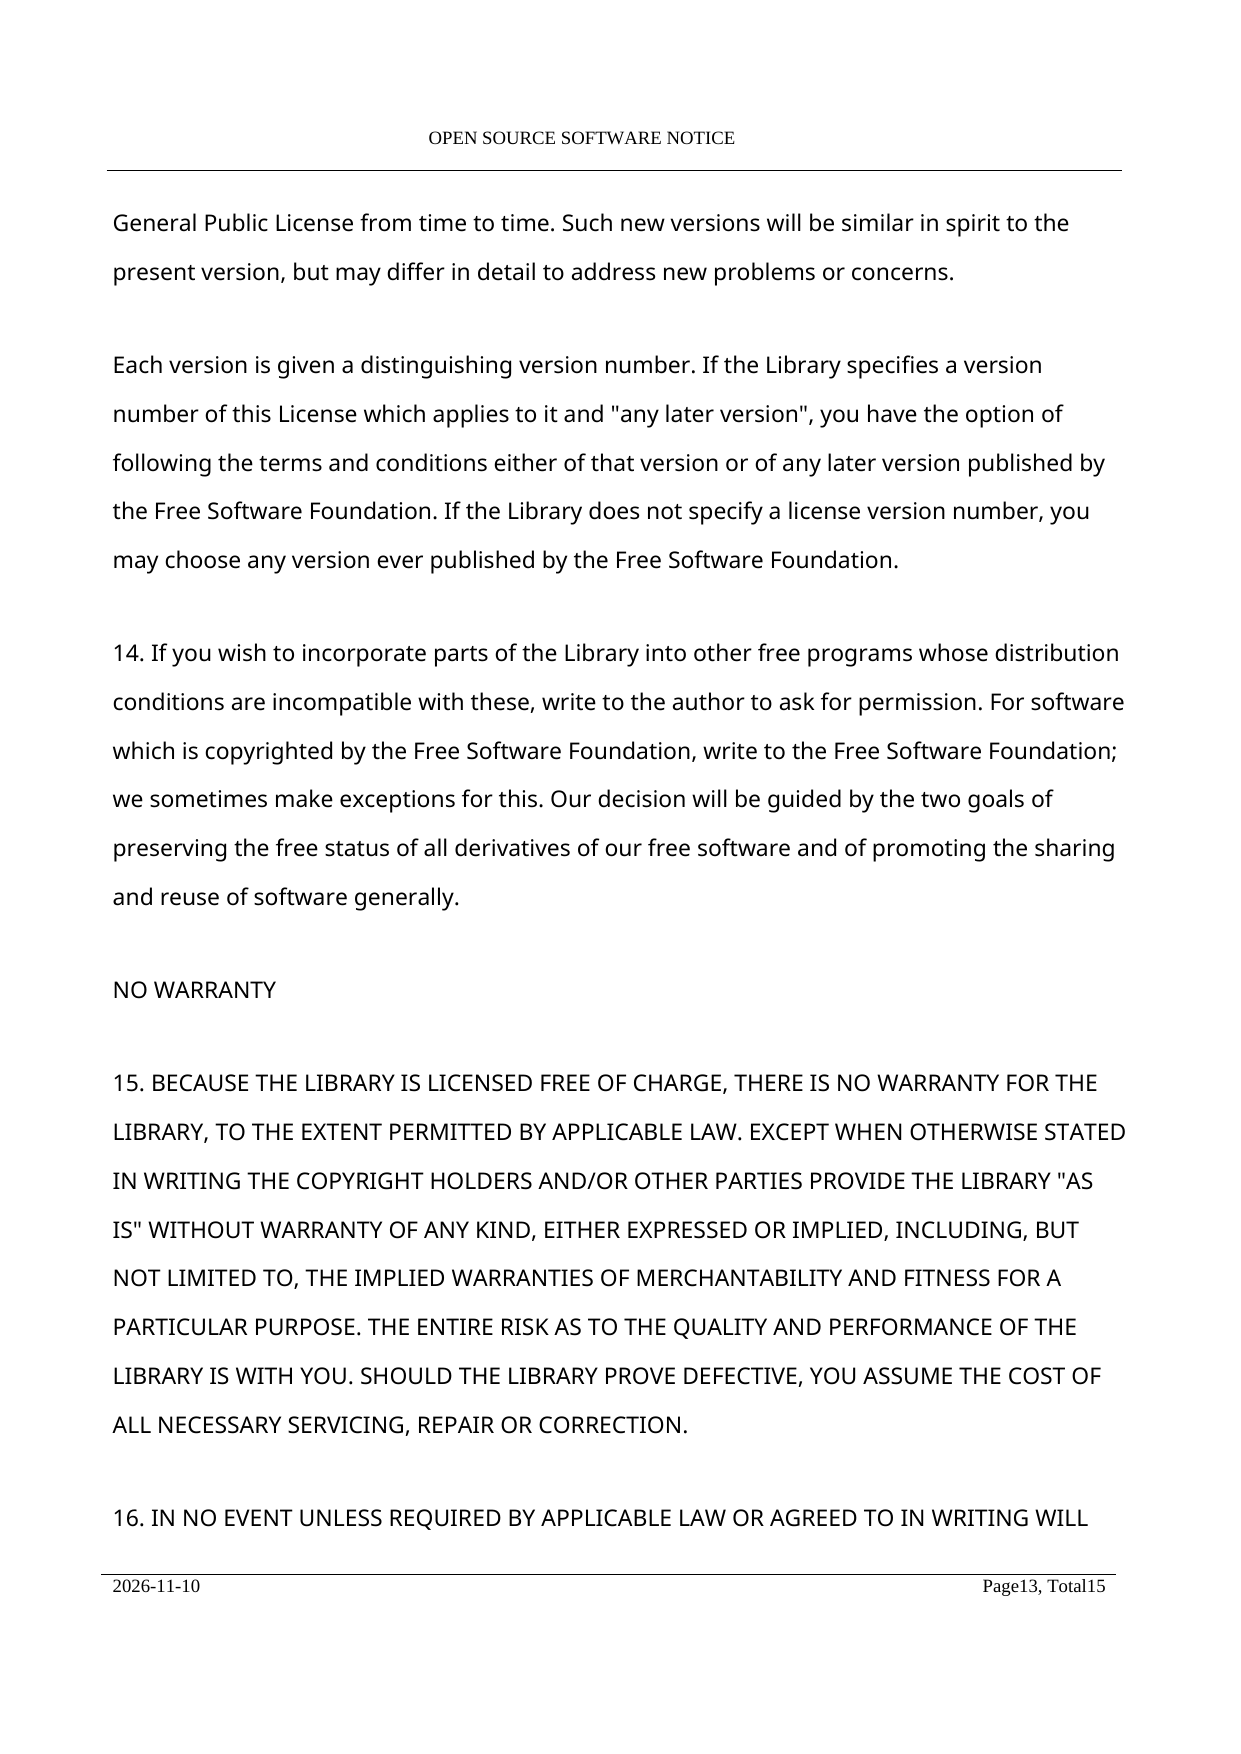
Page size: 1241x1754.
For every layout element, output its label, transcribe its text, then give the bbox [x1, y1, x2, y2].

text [112, 1501, 1128, 1534]
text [112, 206, 1128, 288]
text 15. BECAUSE THE LIBRARY IS LICENSED FREE OF CHARGE, THERE IS NO WARRANTY FOR THE LIBRARY, TO THE EXTENT PERMITTED BY APPLICABLE LAW. EXCEPT WHEN OTHERWISE STATED IN WRITING THE COPYRIGHT HOLDERS AND/OR OTHER PARTIES PROVIDE THE LIBRARY "AS IS" WITHOUT WARRANTY OF ANY KIND, EITHER EXPRESSED OR IMPLIED, INCLUDING, BUT NOT LIMITED TO, THE IMPLIED WARRANTIES OF MERCHANTABILITY AND FITNESS FOR A PARTICULAR PURPOSE. THE ENTIRE RISK AS TO THE QUALITY AND PERFORMANCE OF THE LIBRARY IS WITH YOU. SHOULD THE LIBRARY PROVE DEFECTIVE, YOU ASSUME THE COST OF ALL NECESSARY SERVICING, REPAIR OR CORRECTION. [112, 1067, 1128, 1441]
text NO WARRANTY [112, 973, 1128, 1006]
text Each version is given a distinguishing version number. If the Library specifies a version number of this License which applies to it and "any later version", you have the option of following the terms and conditions either of that version or of any later version published by the Free Software Foundation. If the Library does not specify a license version number, you may choose any version ever published by the Free Software Foundation. [112, 348, 1128, 576]
text 14. If you wish to incorporate parts of the Library into other free programs whose distribution conditions are incompatible with these, write to the author to ask for permission. For software which is copyrighted by the Free Software Foundation, write to the Free Software Foundation; we sometimes make exceptions for this. Our decision will be guided by the two goals of preserving the free status of all derivatives of our free software and of promoting the sharing and reuse of software generally. [112, 637, 1128, 913]
